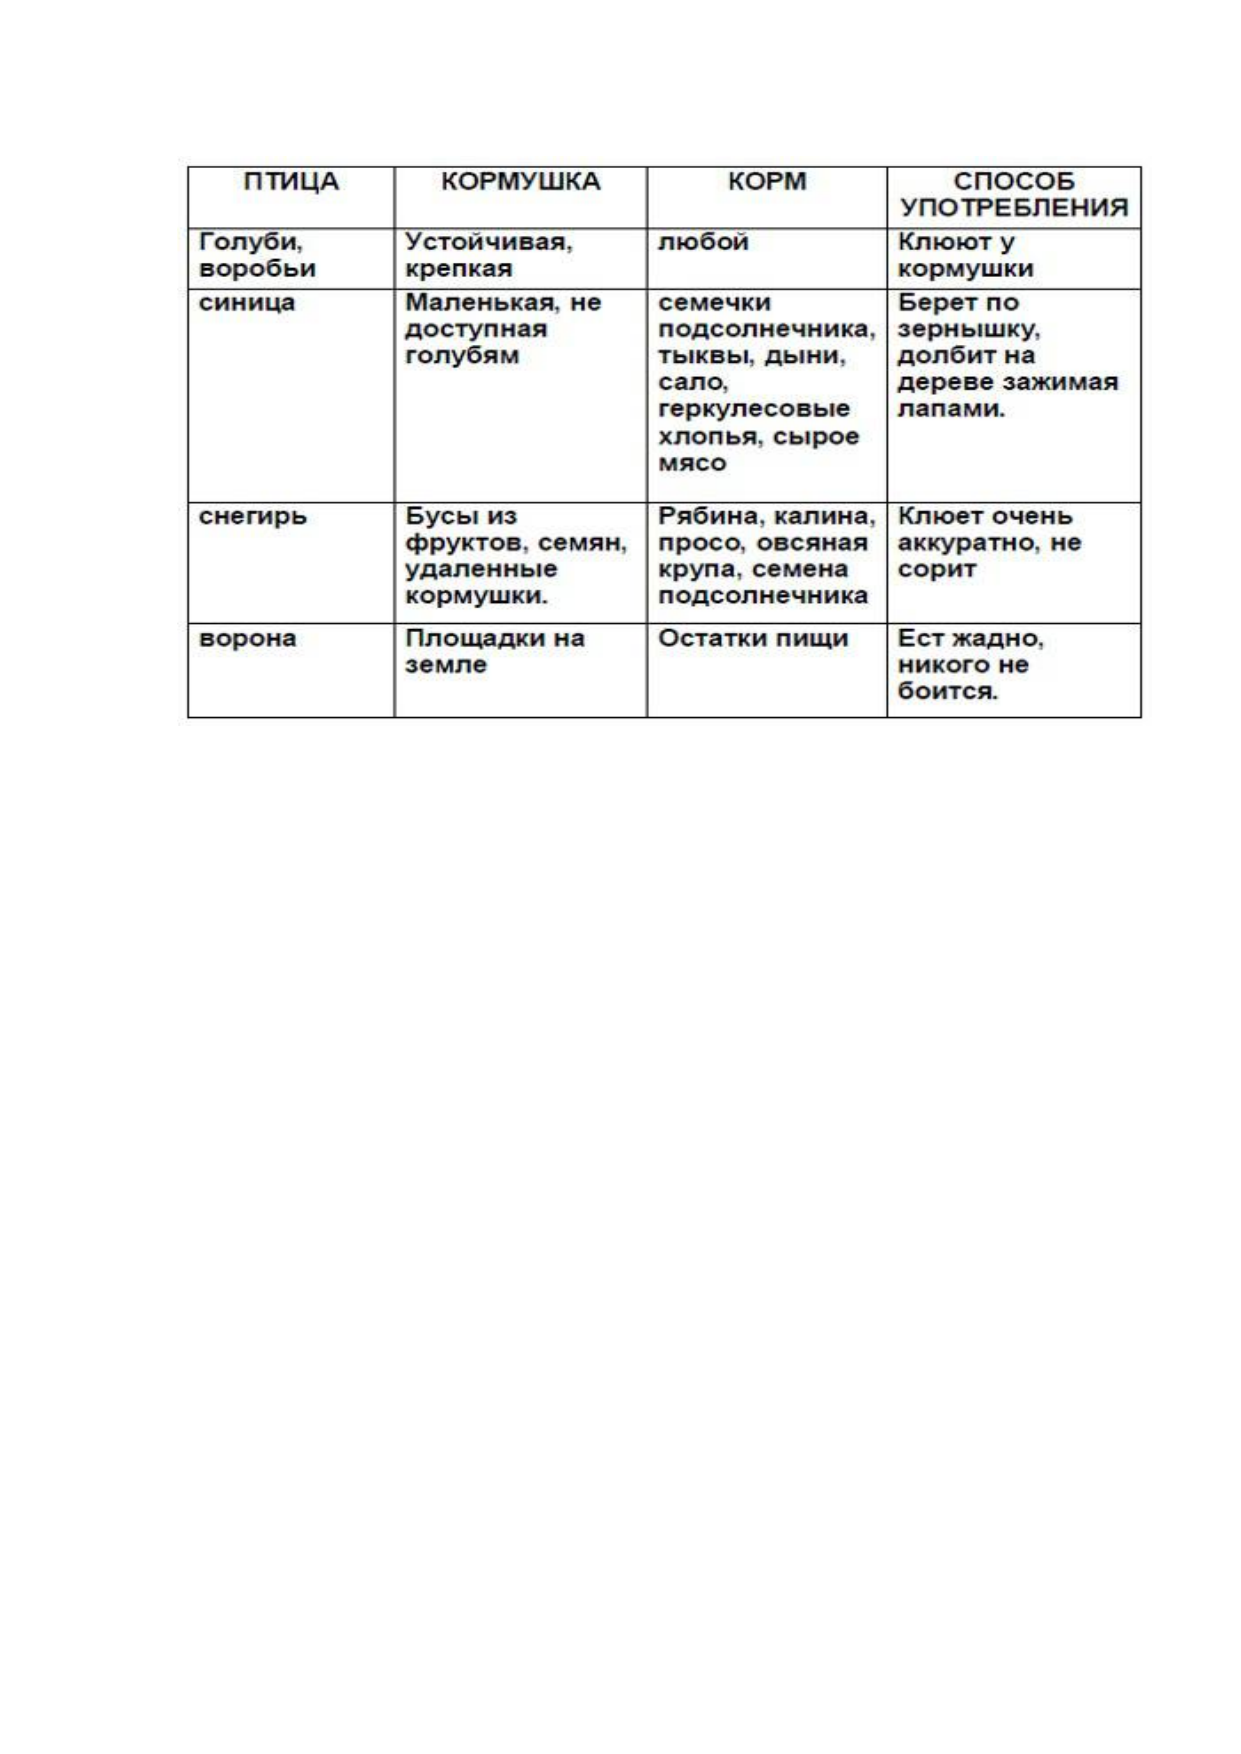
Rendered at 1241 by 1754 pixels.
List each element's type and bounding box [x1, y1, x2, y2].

picture [177, 156, 1153, 726]
